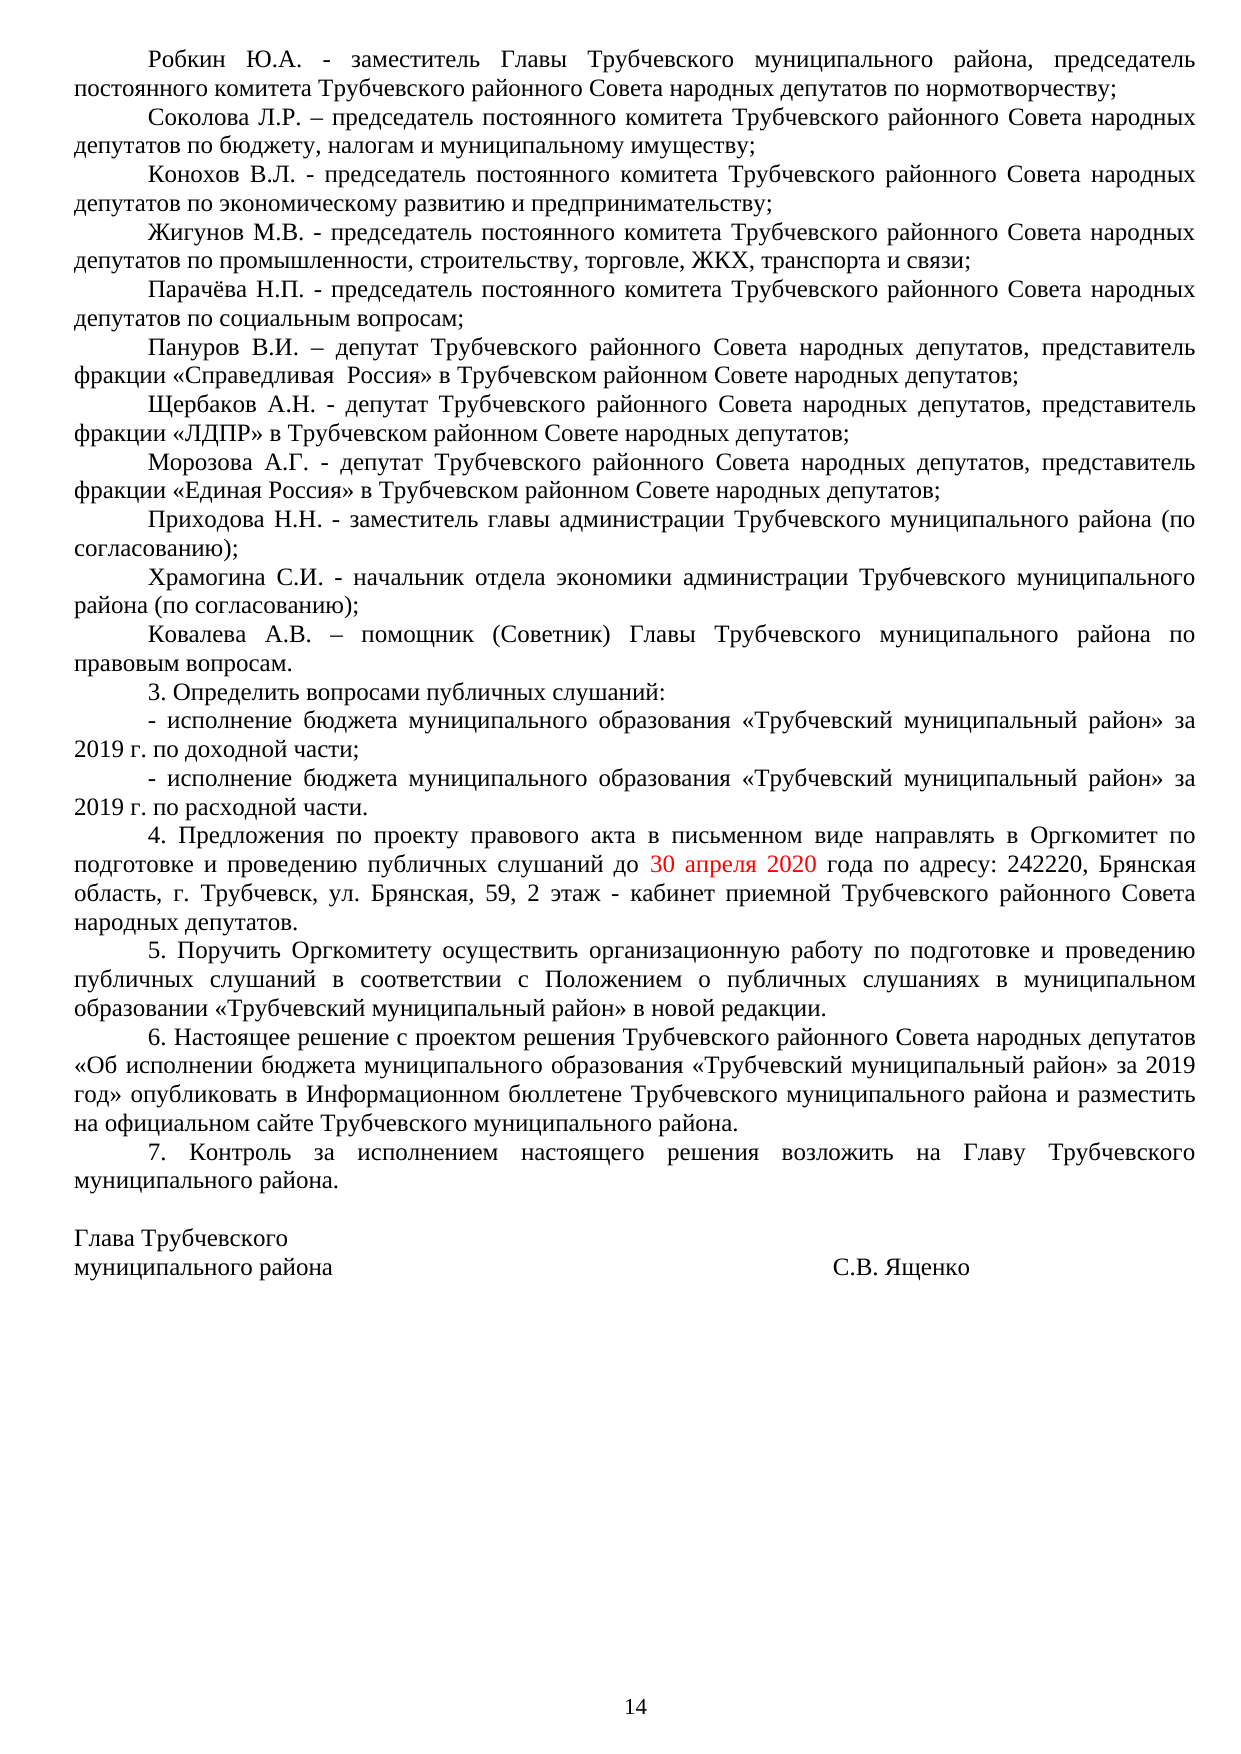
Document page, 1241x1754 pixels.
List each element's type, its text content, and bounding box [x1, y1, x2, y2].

text 5. Поручить Оргкомитету осуществить организационную работу по подготовке и проведению публичных слушаний в соответствии с Положением о публичных слушаниях в муниципальном образовании «Трубчевский муниципальный район» в новой редакции. [74, 936, 1197, 1022]
text Жигунов М.В. - председатель постоянного комитета Трубчевского районного Совета народных депутатов по промышленности, строительству, торговле, ЖКХ, транспорта и связи; [74, 217, 1197, 274]
text Приходова Н.Н. - заместитель главы администрации Трубчевского муниципального района (по согласованию); [74, 504, 1197, 562]
text Глава Трубчевского [74, 1223, 1197, 1252]
text 6. Настоящее решение с проектом решения Трубчевского районного Совета народных депутатов «Об исполнении бюджета муниципального образования «Трубчевский муниципальный район» за 2019 год» опубликовать в Информационном бюллетене Трубчевского муниципального района и разместить на официальном сайте Трубчевского муниципального района. [74, 1022, 1197, 1137]
text Конохов В.Л. - председатель постоянного комитета Трубчевского районного Совета народных депутатов по экономическому развитию и предпринимательству; [74, 159, 1197, 217]
text Робкин Ю.А. - заместитель Главы Трубчевского муниципального района, председатель постоянного комитета Трубчевского районного Совета народных депутатов по нормотворчеству; [74, 44, 1197, 102]
text Ковалева А.В. – помощник (Советник) Главы Трубчевского муниципального района по правовым вопросам. [74, 619, 1197, 677]
text 7. Контроль за исполнением настоящего решения возложить на Главу Трубчевского муниципального района. [74, 1137, 1197, 1194]
text Храмогина С.И. - начальник отдела экономики администрации Трубчевского муниципального района (по согласованию); [74, 562, 1197, 619]
text Пануров В.И. – депутат Трубчевского районного Совета народных депутатов, представитель фракции «Справедливая Россия» в Трубчевском районном Совете народных депутатов; [74, 332, 1197, 389]
text муниципального района С.В. Ященко [74, 1252, 1197, 1281]
text - исполнение бюджета муниципального образования «Трубчевский муниципальный район» за 2019 г. по доходной части; [74, 706, 1197, 763]
text Соколова Л.Р. – председатель постоянного комитета Трубчевского районного Совета народных депутатов по бюджету, налогам и муниципальному имуществу; [74, 102, 1197, 159]
text - исполнение бюджета муниципального образования «Трубчевский муниципальный район» за 2019 г. по расходной части. [74, 763, 1197, 821]
text Морозова А.Г. - депутат Трубчевского районного Совета народных депутатов, представитель фракции «Единая Россия» в Трубчевском районном Совете народных депутатов; [74, 447, 1197, 504]
text Парачёва Н.П. - председатель постоянного комитета Трубчевского районного Совета народных депутатов по социальным вопросам; [74, 274, 1197, 332]
text Щербаков А.Н. - депутат Трубчевского районного Совета народных депутатов, представитель фракции «ЛДПР» в Трубчевском районном Совете народных депутатов; [74, 389, 1197, 447]
text 3. Определить вопросами публичных слушаний: [74, 677, 1197, 706]
text 4. Предложения по проекту правового акта в письменном виде направлять в Оргкомитет по подготовке и проведению публичных слушаний до 30 апреля 2020 года по адресу: 242220, Брянская область, г. Трубчевск, ул. Брянская, 59, 2 этаж - кабинет приемной Трубчевского районного Совета народных депутатов. [74, 821, 1197, 936]
